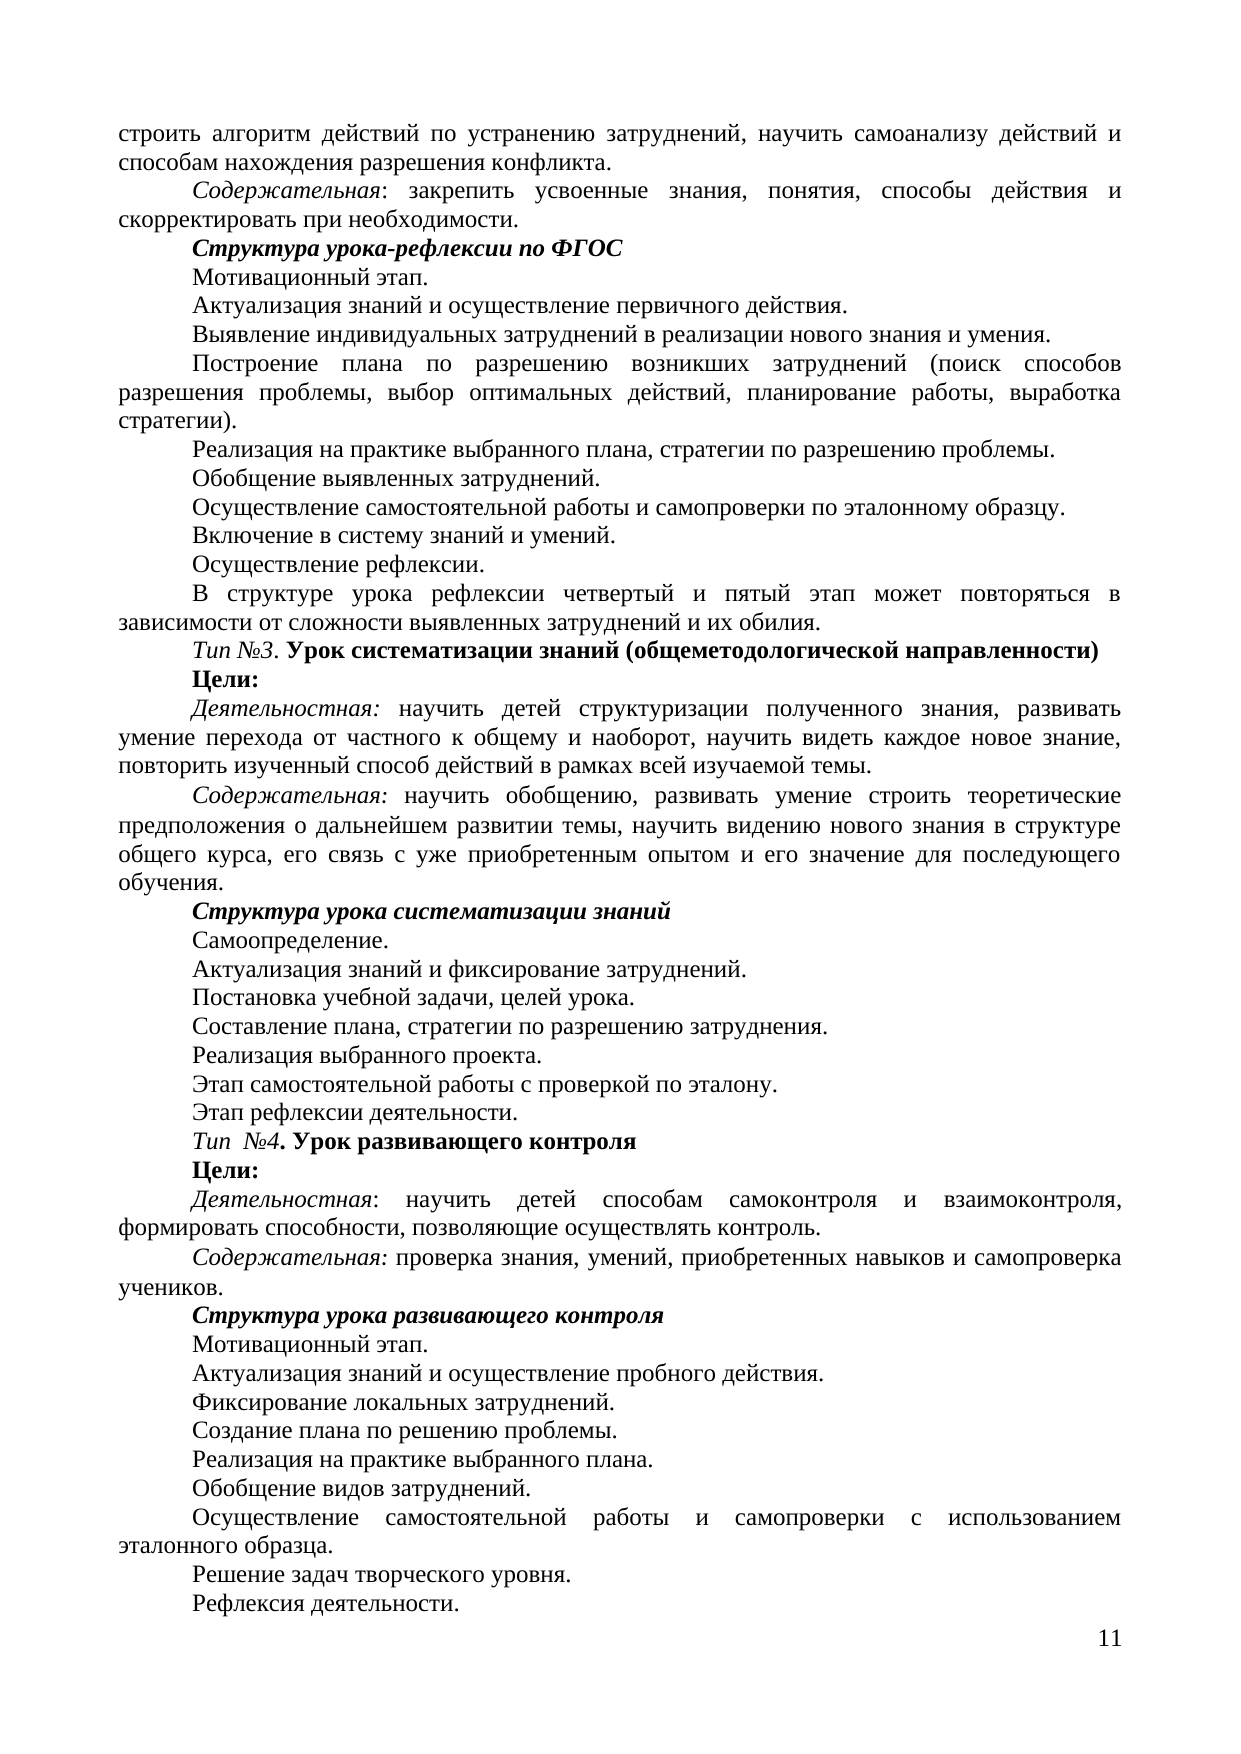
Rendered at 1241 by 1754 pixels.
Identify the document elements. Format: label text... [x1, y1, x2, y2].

text Осуществление самостоятельной работы и самопроверки по эталонному образцу. [118, 492, 1122, 521]
text Осуществление самостоятельной работы и самопроверки с использованием эталонного образца. [118, 1502, 1122, 1559]
text Построение плана по разрешению возникших затруднений (поиск способов разрешения проблемы, выбор оптимальных действий, планирование работы, выработка стратегии). [118, 348, 1122, 434]
text Содержательная: научить обобщению, развивать умение строить теоретические предположения о дальнейшем развитии темы, научить видению нового знания в структуре общего курса, его связь с уже приобретенным опытом и его значение для последующего обучения. [118, 779, 1122, 896]
text Рефлексия деятельности. [118, 1588, 1122, 1617]
text Актуализация знаний и осуществление пробного действия. [118, 1358, 1122, 1387]
text Содержательная: проверка знания, умений, приобретенных навыков и самопроверка учеников. [118, 1241, 1122, 1300]
text Обобщение выявленных затруднений. [118, 463, 1122, 492]
text Самоопределение. [118, 925, 1122, 954]
text Фиксирование локальных затруднений. [118, 1387, 1122, 1415]
text Структура урока развивающего контроля [118, 1300, 1122, 1329]
text Обобщение видов затруднений. [118, 1473, 1122, 1502]
text Реализация на практике выбранного плана. [118, 1444, 1122, 1473]
text Мотивационный этап. [118, 1329, 1122, 1358]
text Цели: [118, 664, 1122, 693]
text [118, 118, 1122, 176]
text Включение в систему знаний и умений. [118, 521, 1122, 549]
text Мотивационный этап. [118, 262, 1122, 291]
text Составление плана, стратегии по разрешению затруднения. [118, 1011, 1122, 1040]
text Решение задач творческого уровня. [118, 1559, 1122, 1588]
text Структура урока-рефлексии по ФГОС [118, 233, 1122, 262]
text Тип №3. Урок систематизации знаний (общеметодологической направленности) [118, 636, 1122, 664]
text Осуществление рефлексии. [118, 549, 1122, 578]
text Деятельностная: научить детей структуризации полученного знания, развивать умение перехода от частного к общему и наоборот, научить видеть каждое новое знание, повторить изученный способ действий в рамках всей изучаемой темы. [118, 693, 1122, 779]
text Цели: [118, 1155, 1122, 1184]
text Этап самостоятельной работы с проверкой по эталону. [118, 1069, 1122, 1097]
text Актуализация знаний и осуществление первичного действия. [118, 291, 1122, 319]
text Содержательная: закрепить усвоенные знания, понятия, способы действия и скорректировать при необходимости. [118, 176, 1122, 233]
text Постановка учебной задачи, целей урока. [118, 982, 1122, 1011]
text Реализация на практике выбранного плана, стратегии по разрешению проблемы. [118, 434, 1122, 463]
text Выявление индивидуальных затруднений в реализации нового знания и умения. [118, 319, 1122, 348]
text Тип №4. Урок развивающего контроля [118, 1126, 1122, 1155]
text Деятельностная: научить детей способам самоконтроля и взаимоконтроля, формировать способности, позволяющие осуществлять контроль. [118, 1184, 1122, 1241]
text Этап рефлексии деятельности. [118, 1097, 1122, 1126]
text Реализация выбранного проекта. [118, 1040, 1122, 1069]
text Структура урока систематизации знаний [118, 896, 1122, 925]
text В структуре урока рефлексии четвертый и пятый этап может повторяться в зависимости от сложности выявленных затруднений и их обилия. [118, 578, 1122, 636]
text Создание плана по решению проблемы. [118, 1415, 1122, 1444]
text Актуализация знаний и фиксирование затруднений. [118, 954, 1122, 982]
